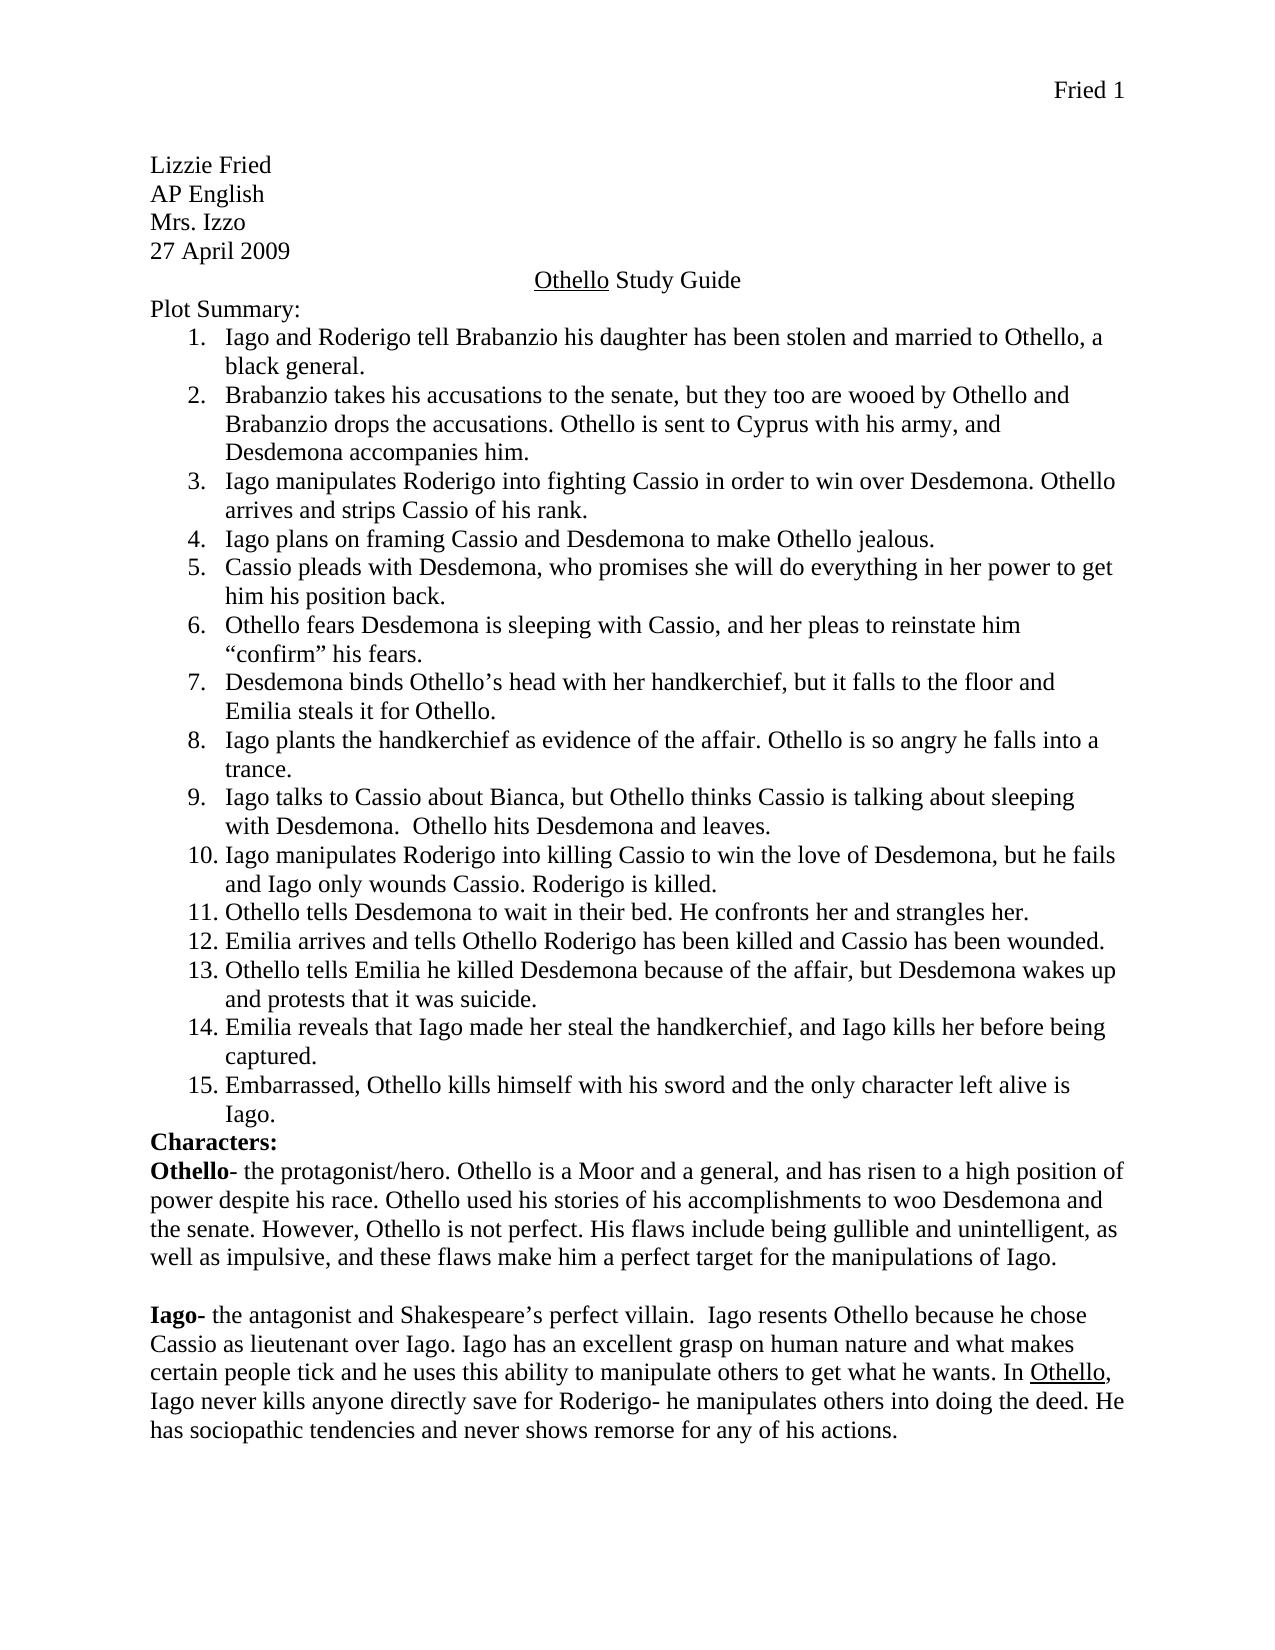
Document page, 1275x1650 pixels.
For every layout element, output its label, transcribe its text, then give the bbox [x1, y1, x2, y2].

list Emilia arrives and tells Othello Roderigo has been killed and Cassio has been wounded. [187, 926, 1125, 955]
list Othello tells Emilia he killed Desdemona because of the affair, but Desdemona wakes up and protests that it was suicide. [187, 955, 1125, 1012]
list Iago and Roderigo tell Brabanzio his daughter has been stolen and married to Othello, a black general. [187, 322, 1125, 380]
list Emilia reveals that Iago made her steal the handkerchief, and Iago kills her before being captured. [187, 1012, 1125, 1070]
text Othello- the protagonist/hero. Othello is a Moor and a general, and has risen to a high position of power despite his race. Othello used his stories of his accomplishments to woo Desdemona and the senate. However, Othello is not perfect. His flaws include being gullible and unintelligent, as well as impulsive, and these flaws make him a perfect target for the manipulations of Iago. [150, 1156, 1125, 1271]
list Iago talks to Cassio about Bianca, but Othello thinks Cassio is talking about sleeping with Desdemona. Othello hits Desdemona and leaves. [187, 782, 1125, 840]
list Iago plans on framing Cassio and Desdemona to make Othello jealous. [187, 524, 1125, 552]
list Iago plants the handkerchief as evidence of the affair. Othello is so angry he falls into a trance. [187, 725, 1125, 782]
text 27 April 2009 [150, 236, 1125, 265]
text Mrs. Izzo [150, 207, 1125, 236]
list Iago manipulates Roderigo into killing Cassio to win the love of Desdemona, but he fails and Iago only wounds Cassio. Roderigo is killed. [187, 840, 1125, 897]
list Iago manipulates Roderigo into fighting Cassio in order to win over Desdemona. Othello arrives and strips Cassio of his rank. [187, 466, 1125, 524]
text Plot Summary: [150, 294, 1125, 322]
text Lizzie Fried [150, 150, 1125, 179]
list Brabanzio takes his accusations to the senate, but they too are wooed by Othello and Brabanzio drops the accusations. Othello is sent to Cyprus with his army, and Desdemona accompanies him. [187, 380, 1125, 466]
list Desdemona binds Othello’s head with her handkerchief, but it falls to the floor and Emilia steals it for Othello. [187, 667, 1125, 725]
list Othello tells Desdemona to wait in their bed. He confronts her and strangles her. [187, 897, 1125, 926]
list Embarrassed, Othello kills himself with his sword and the only character left alive is Iago. [187, 1070, 1125, 1127]
text Characters: [150, 1127, 1125, 1156]
list Cassio pleads with Desdemona, who promises she will do everything in her power to get him his position back. [187, 552, 1125, 610]
text Iago- the antagonist and Shakespeare’s perfect villain. Iago resents Othello because he chose Cassio as lieutenant over Iago. Iago has an excellent grasp on human nature and what makes certain people tick and he uses this ability to manipulate others to get what he wants. In Othello, Iago never kills anyone directly save for Roderigo- he manipulates others into doing the deed. He has sociopathic tendencies and never shows remorse for any of his actions. [150, 1300, 1125, 1444]
text AP English [150, 179, 1125, 207]
list Othello fears Desdemona is sleeping with Cassio, and her pleas to reinstate him “confirm” his fears. [187, 610, 1125, 667]
text Othello Study Guide [150, 265, 1125, 294]
